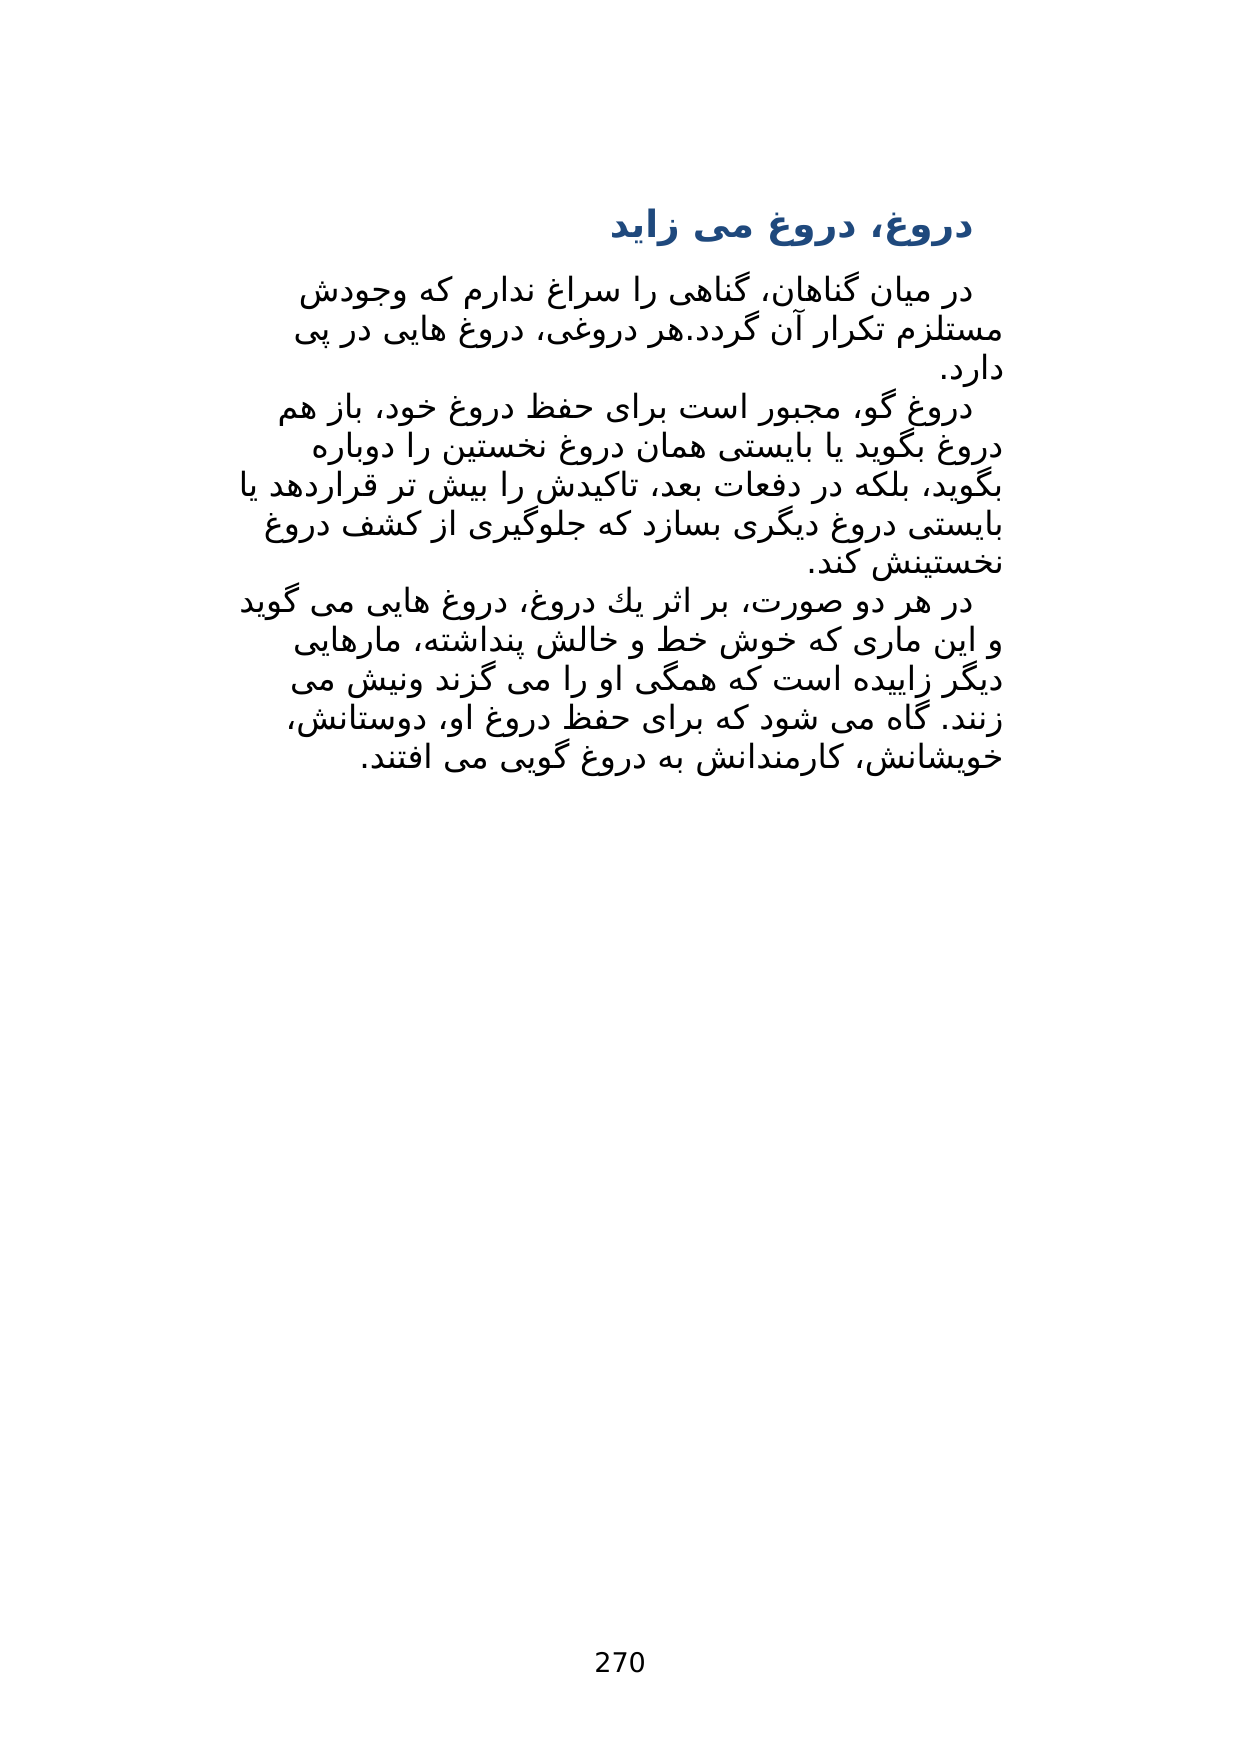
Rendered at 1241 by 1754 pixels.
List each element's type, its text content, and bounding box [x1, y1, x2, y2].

subtitle دروغ، دروغ مى زايد [236, 202, 1004, 246]
text در ميان گناهان، گناهى را سراغ ندارم كه وجودش مستلزم تكرار آن گردد.هر دروغى، دروغ هايى در پى دارد. [236, 271, 1004, 387]
text در هر دو صورت، بر اثر يك دروغ، دروغ هايى مى گويد و اين مارى كه خوش خط و خالش پنداشته، مارهايى ديگر زاييده است كه همگى او را مى گزند ونيش مى زنند. گاه مى شود كه براى حفظ دروغ او، دوستانش، خويشانش، كارمندانش به دروغ گويى مى افتند. [236, 582, 1004, 776]
text دروغ گو، مجبور است براى حفظ دروغ خود، باز هم دروغ بگويد يا بايستى همان دروغ نخستين را دوباره بگويد، بلكه در دفعات بعد، تاكيدش را بيش تر قراردهد يا بايستى دروغ ديگرى بسازد كه جلوگيرى از كشف دروغ نخستينش كند. [236, 387, 1004, 582]
